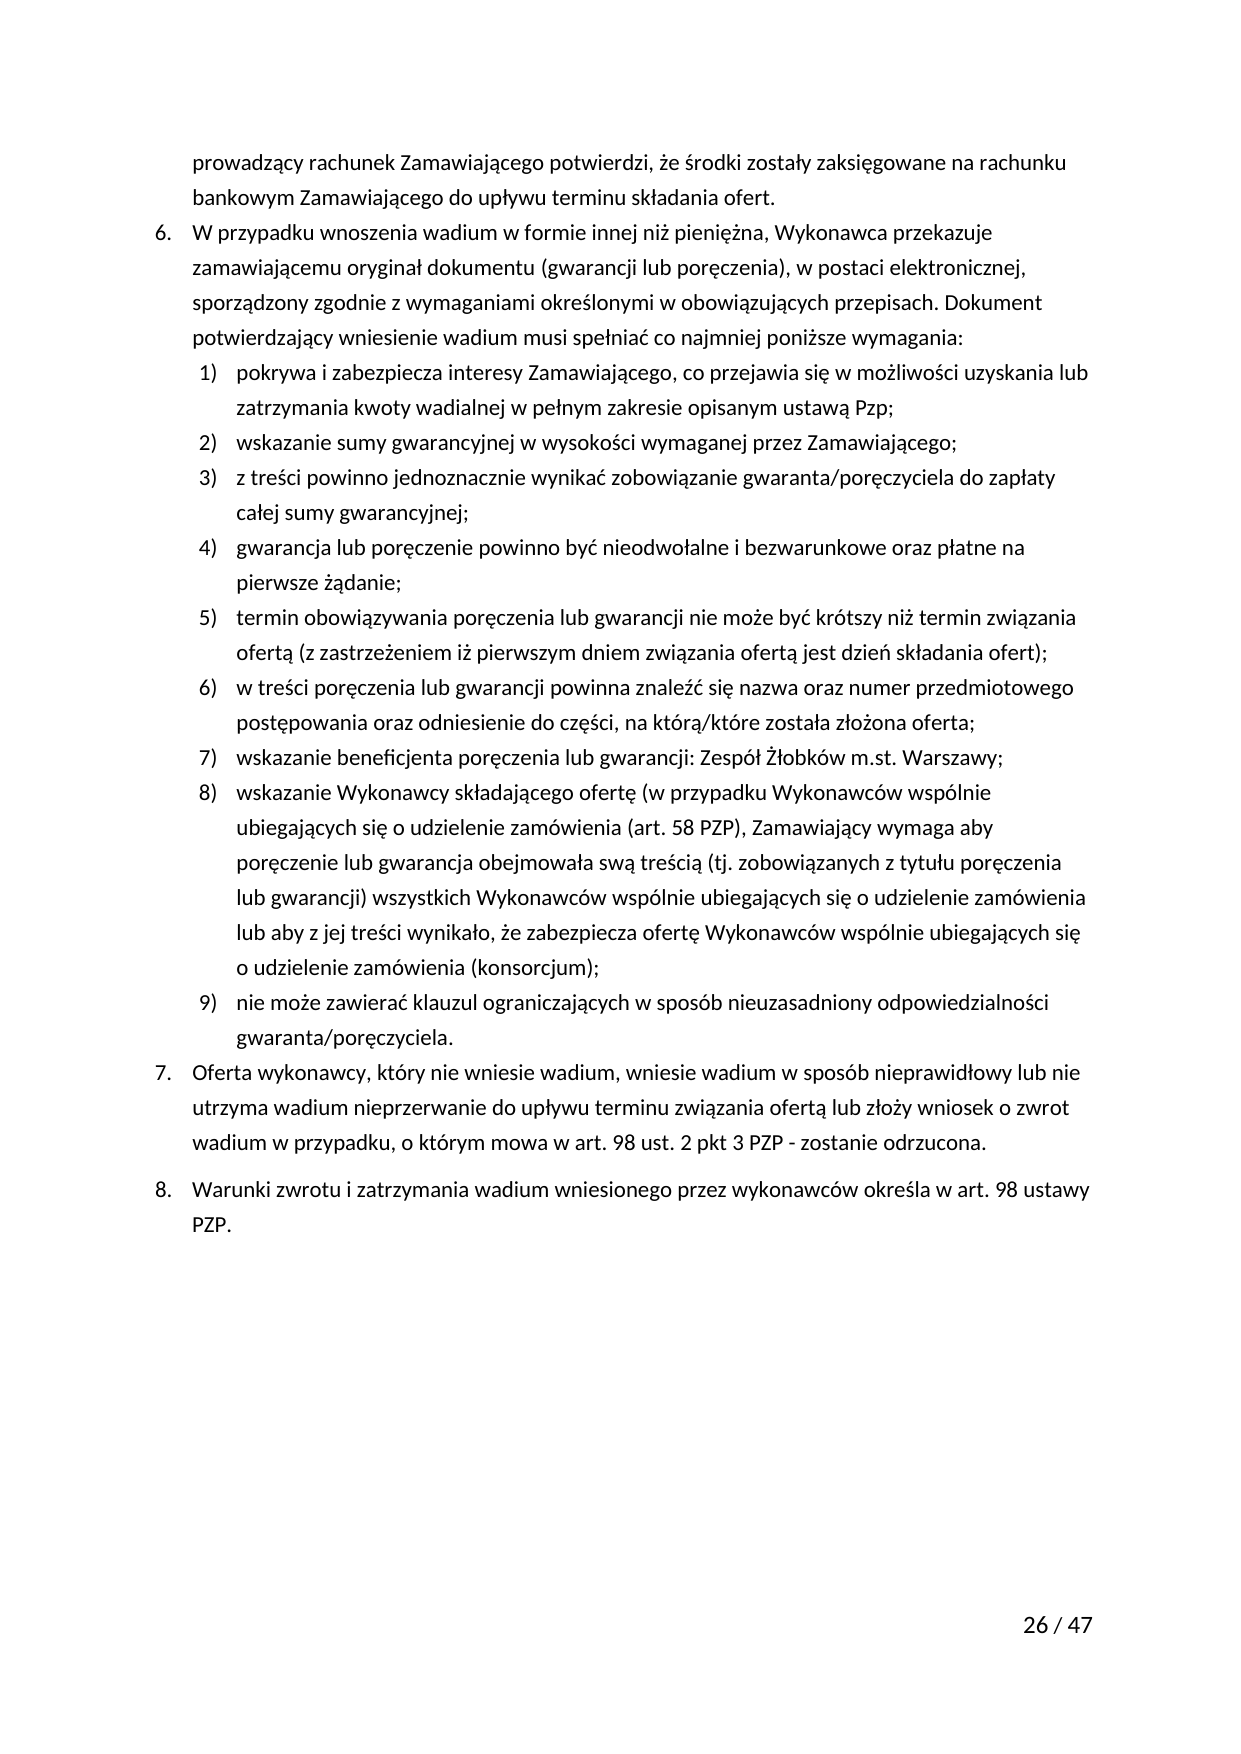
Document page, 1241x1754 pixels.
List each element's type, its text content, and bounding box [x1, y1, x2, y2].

list W przypadku wnoszenia wadium w formie innej niż pieniężna, Wykonawca przekazuje zamawiającemu oryginał dokumentu (gwarancji lub poręczenia), w postaci elektronicznej, sporządzony zgodnie z wymaganiami określonymi w obowiązujących przepisach. Dokument potwierdzający wniesienie wadium musi spełniać co najmniej poniższe wymagania: [154, 218, 1093, 351]
list pokrywa i zabezpiecza interesy Zamawiającego, co przejawia się w możliwości uzyskania lub zatrzymania kwoty wadialnej w pełnym zakresie opisanym ustawą Pzp; [199, 358, 1093, 421]
list wskazanie sumy gwarancyjnej w wysokości wymaganej przez Zamawiającego; [199, 428, 1093, 456]
list nie może zawierać klauzul ograniczających w sposób nieuzasadniony odpowiedzialności gwaranta/poręczyciela. [199, 988, 1093, 1051]
list w treści poręczenia lub gwarancji powinna znaleźć się nazwa oraz numer przedmiotowego postępowania oraz odniesienie do części, na którą/które została złożona oferta; [199, 673, 1093, 736]
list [154, 148, 1093, 211]
list gwarancja lub poręczenie powinno być nieodwołalne i bezwarunkowe oraz płatne na pierwsze żądanie; [199, 533, 1093, 596]
list termin obowiązywania poręczenia lub gwarancji nie może być krótszy niż termin związania ofertą (z zastrzeżeniem iż pierwszym dniem związania ofertą jest dzień składania ofert); [199, 603, 1093, 666]
list wskazanie beneficjenta poręczenia lub gwarancji: Zespół Żłobków m.st. Warszawy; [199, 743, 1093, 771]
list Oferta wykonawcy, który nie wniesie wadium, wniesie wadium w sposób nieprawidłowy lub nie utrzyma wadium nieprzerwanie do upływu terminu związania ofertą lub złoży wniosek o zwrot wadium w przypadku, o którym mowa w art. 98 ust. 2 pkt 3 PZP - zostanie odrzucona. [154, 1058, 1093, 1156]
list Warunki zwrotu i zatrzymania wadium wniesionego przez wykonawców określa w art. 98 ustawy PZP. [155, 1175, 1093, 1238]
list wskazanie Wykonawcy składającego ofertę (w przypadku Wykonawców wspólnie ubiegających się o udzielenie zamówienia (art. 58 PZP), Zamawiający wymaga aby poręczenie lub gwarancja obejmowała swą treścią (tj. zobowiązanych z tytułu poręczenia lub gwarancji) wszystkich Wykonawców wspólnie ubiegających się o udzielenie zamówienia lub aby z jej treści wynikało, że zabezpiecza ofertę Wykonawców wspólnie ubiegających się o udzielenie zamówienia (konsorcjum); [199, 778, 1093, 981]
list z treści powinno jednoznacznie wynikać zobowiązanie gwaranta/poręczyciela do zapłaty całej sumy gwarancyjnej; [199, 463, 1093, 526]
